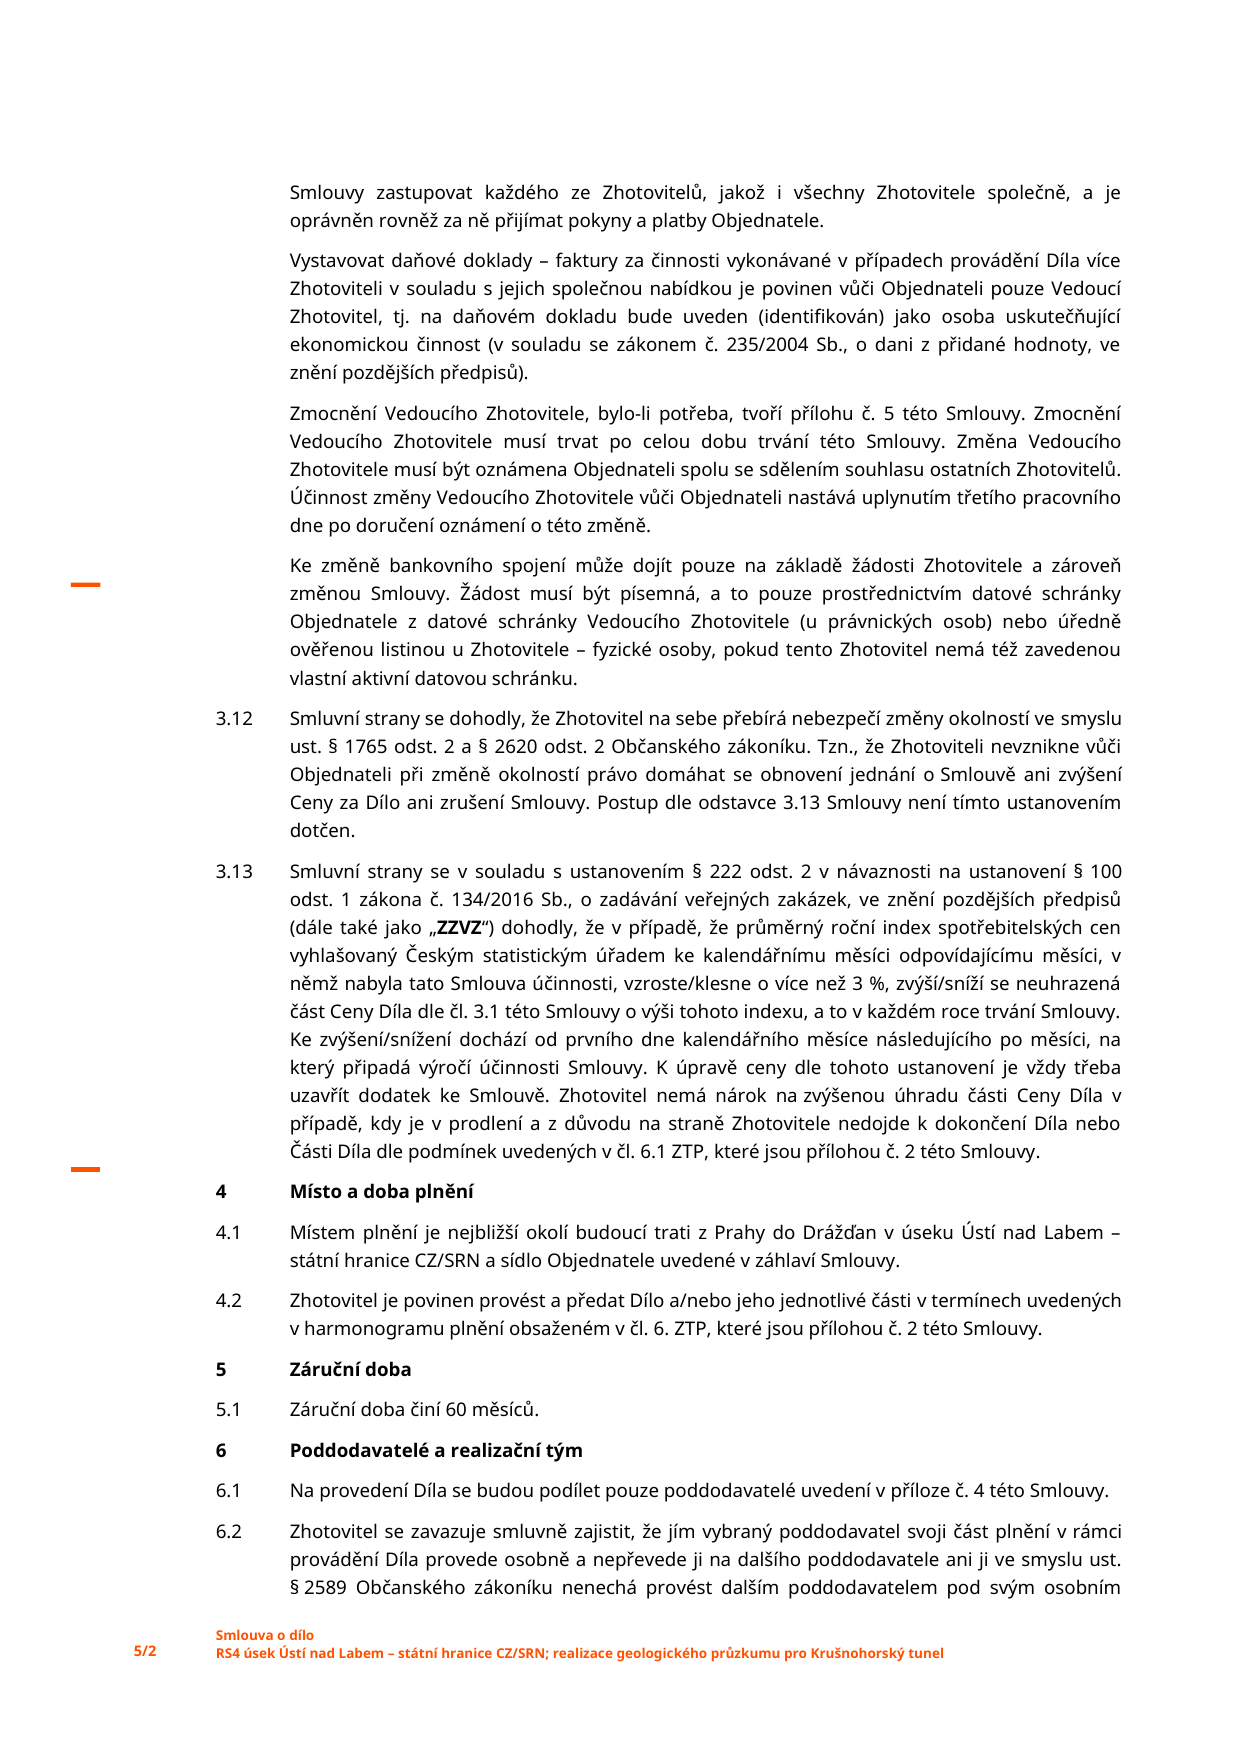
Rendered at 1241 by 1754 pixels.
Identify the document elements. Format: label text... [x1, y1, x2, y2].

subtitle Místem plnění je nejbližší okolí budoucí trati z Prahy do Drážďan v úseku Ústí nad Labem – státní hranice CZ/SRN a sídlo Objednatele uvedené v záhlaví Smlouvy. [216, 1219, 1122, 1273]
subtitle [216, 179, 1122, 232]
subtitle Vystavovat daňové doklady – faktury za činnosti vykonávané v případech provádění Díla více Zhotoviteli v souladu s jejich společnou nabídkou je povinen vůči Objednateli pouze Vedoucí Zhotovitel, tj. na daňovém dokladu bude uveden (identifikován) jako osoba uskutečňující ekonomickou činnost (v souladu se zákonem č. 235/2004 Sb., o dani z přidané hodnoty, ve znění pozdějších předpisů). [289, 247, 1122, 385]
subtitle Záruční doba činí 60 měsíců. [216, 1397, 1122, 1422]
subtitle Ke změně bankovního spojení může dojít pouze na základě žádosti Zhotovitele a zároveň změnou Smlouvy. Žádost musí být písemná, a to pouze prostřednictvím datové schránky Objednatele z datové schránky Vedoucího Zhotovitele (u právnických osob) nebo úředně ověřenou listinou u Zhotovitele – fyzické osoby, pokud tento Zhotovitel nemá též zavedenou vlastní aktivní datovou schránku. [289, 553, 1122, 690]
subtitle Na provedení Díla se budou podílet pouze poddodavatelé uvedení v příloze č. 4 této Smlouvy. [216, 1478, 1122, 1503]
subtitle Poddodavatelé a realizační tým [216, 1437, 1122, 1463]
subtitle Záruční doba [216, 1356, 1122, 1382]
subtitle Zhotovitel je povinen provést a předat Dílo a/nebo jeho jednotlivé části v termínech uvedených v harmonogramu plnění obsaženém v čl. 6. ZTP, které jsou přílohou č. 2 této Smlouvy. [216, 1288, 1122, 1341]
list Smluvní strany se v souladu s ustanovením § 222 odst. 2 v návaznosti na ustanovení § 100 odst. 1 zákona č. 134/2016 Sb., o zadávání veřejných zakázek, ve znění pozdějších předpisů (dále také jako „ZZVZ“) dohodly, že v případě, že průměrný roční index spotřebitelských cen vyhlašovaný Českým statistickým úřadem ke kalendářnímu měsíci odpovídajícímu měsíci, v němž nabyla tato Smlouva účinnosti, vzroste/klesne o více než 3 %, zvýší/sníží se neuhrazená část Ceny Díla dle čl. 3.1 této Smlouvy o výši tohoto indexu, a to v každém roce trvání Smlouvy. Ke zvýšení/snížení dochází od prvního dne kalendářního měsíce následujícího po měsíci, na který připadá výročí účinnosti Smlouvy. K úpravě ceny dle tohoto ustanovení je vždy třeba uzavřít dodatek ke Smlouvě. Zhotovitel nemá nárok na zvýšenou úhradu části Ceny Díla v případě, kdy je v prodlení a z důvodu na straně Zhotovitele nedojde k dokončení Díla nebo Části Díla dle podmínek uvedených v čl. 6.1 ZTP, které jsou přílohou č. 2 této Smlouvy. [216, 858, 1122, 1164]
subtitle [216, 1518, 1122, 1600]
subtitle Místo a doba plnění [216, 1179, 1122, 1204]
subtitle Zmocnění Vedoucího Zhotovitele, bylo-li potřeba, tvoří přílohu č. 5 této Smlouvy. Zmocnění Vedoucího Zhotovitele musí trvat po celou dobu trvání této Smlouvy. Změna Vedoucího Zhotovitele musí být oznámena Objednateli spolu se sdělením souhlasu ostatních Zhotovitelů. Účinnost změny Vedoucího Zhotovitele vůči Objednateli nastává uplynutím třetího pracovního dne po doručení oznámení o této změně. [289, 400, 1122, 538]
list Smluvní strany se dohodly, že Zhotovitel na sebe přebírá nebezpečí změny okolností ve smyslu ust. § 1765 odst. 2 a § 2620 odst. 2 Občanského zákoníku. Tzn., že Zhotoviteli nevznikne vůči Objednateli při změně okolností právo domáhat se obnovení jednání o Smlouvě ani zvýšení Ceny za Dílo ani zrušení Smlouvy. Postup dle odstavce 3.13 Smlouvy není tímto ustanovením dotčen. [216, 705, 1122, 843]
